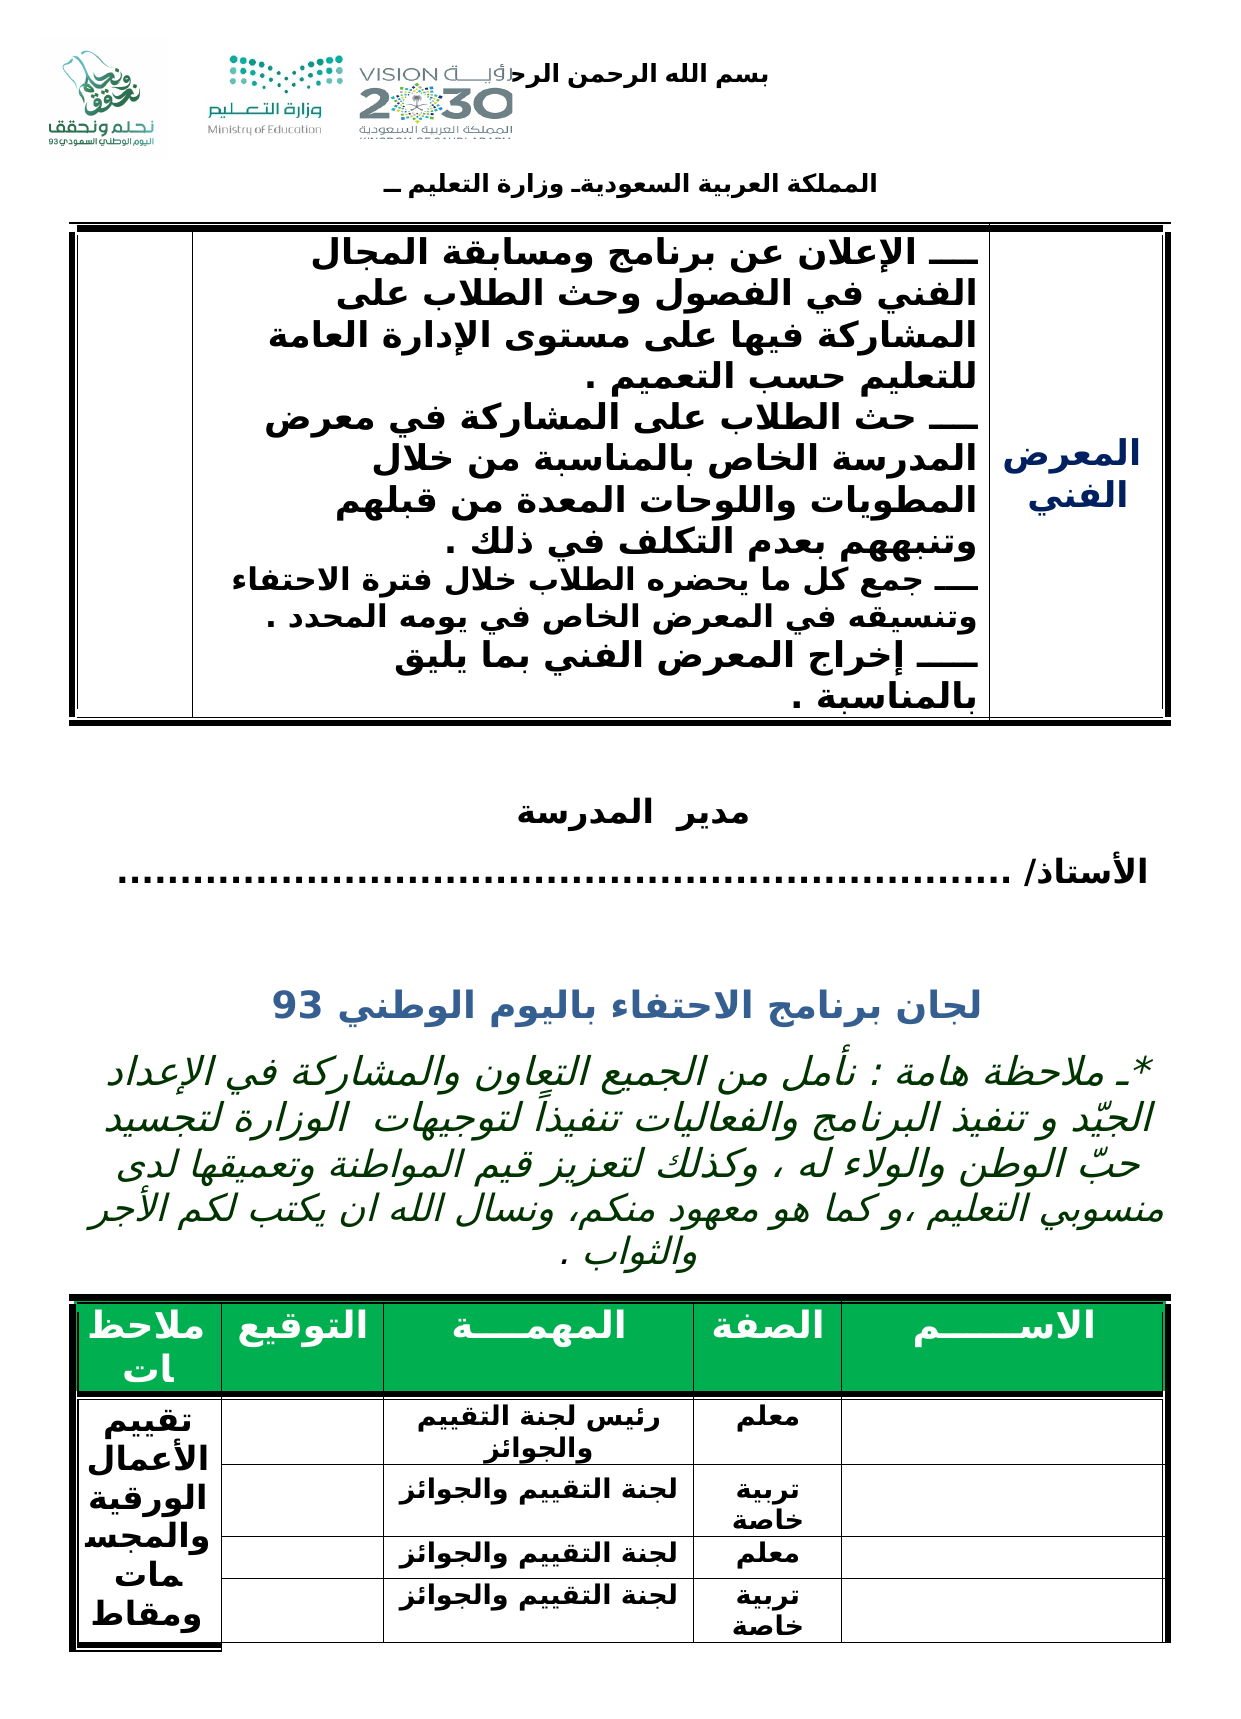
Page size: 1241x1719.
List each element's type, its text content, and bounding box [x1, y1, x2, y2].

text مدير المدرسة [74, 792, 1181, 831]
text لجان برنامج الاحتفاء باليوم الوطني 93 [74, 984, 1181, 1027]
picture [39, 38, 175, 161]
table_header الاســــــم [842, 1301, 1166, 1391]
table_cell [842, 1465, 1162, 1536]
table_cell [74, 224, 192, 717]
table_cell [842, 1400, 1162, 1463]
table_cell لجنة التقييم والجوائز [384, 1465, 693, 1536]
table_cell [222, 1537, 383, 1578]
table_cell [222, 1579, 383, 1642]
picture [202, 53, 343, 142]
table_cell [842, 1579, 1162, 1642]
table_cell معلم [694, 1537, 841, 1578]
table_cell لجنة التقييم والجوائز [384, 1579, 693, 1642]
table_header التوقيع [222, 1304, 383, 1391]
table_cell [222, 1465, 383, 1536]
table_cell تقييم الأعمال الورقية والمجسمات ومقاطع الفيديو والتغريدات وإعلان النتائج والجوائز والهدايا [79, 1400, 221, 1642]
table_cell لجنة التقييم والجوائز [384, 1537, 693, 1578]
text الأستاذ/ ....................................................................... [74, 852, 1181, 891]
table_cell رئيس لجنة التقييم والجوائز [384, 1400, 693, 1463]
text *ـ ملاحظة هامة : نأمل من الجميع التعاون والمشاركة في الإعداد الجيّد و تنفيذ البرنامج والفعاليات تنفيذاً لتوجيهات الوزارة لتجسيد حبّ الوطن والولاء له ، وكذلك لتعزيز قيم المواطنة وتعميقها لدى منسوبي التعليم ،و كما هو معهود منكم، ونسال الله ان يكتب لكم الأجر والثواب . [74, 1048, 1181, 1273]
table_cell [222, 1400, 383, 1463]
table_cell [842, 1537, 1162, 1578]
table_cell لجنة المعرض الفني [990, 224, 1166, 717]
table_cell تربية خاصة [694, 1465, 841, 1536]
table_header ملاحظات [74, 1301, 222, 1391]
table_cell معلم [694, 1400, 841, 1463]
table_cell تربية خاصة [694, 1579, 841, 1642]
table_header الصفة [694, 1304, 841, 1391]
table_header المهمــــة [384, 1304, 693, 1391]
picture [359, 64, 513, 139]
